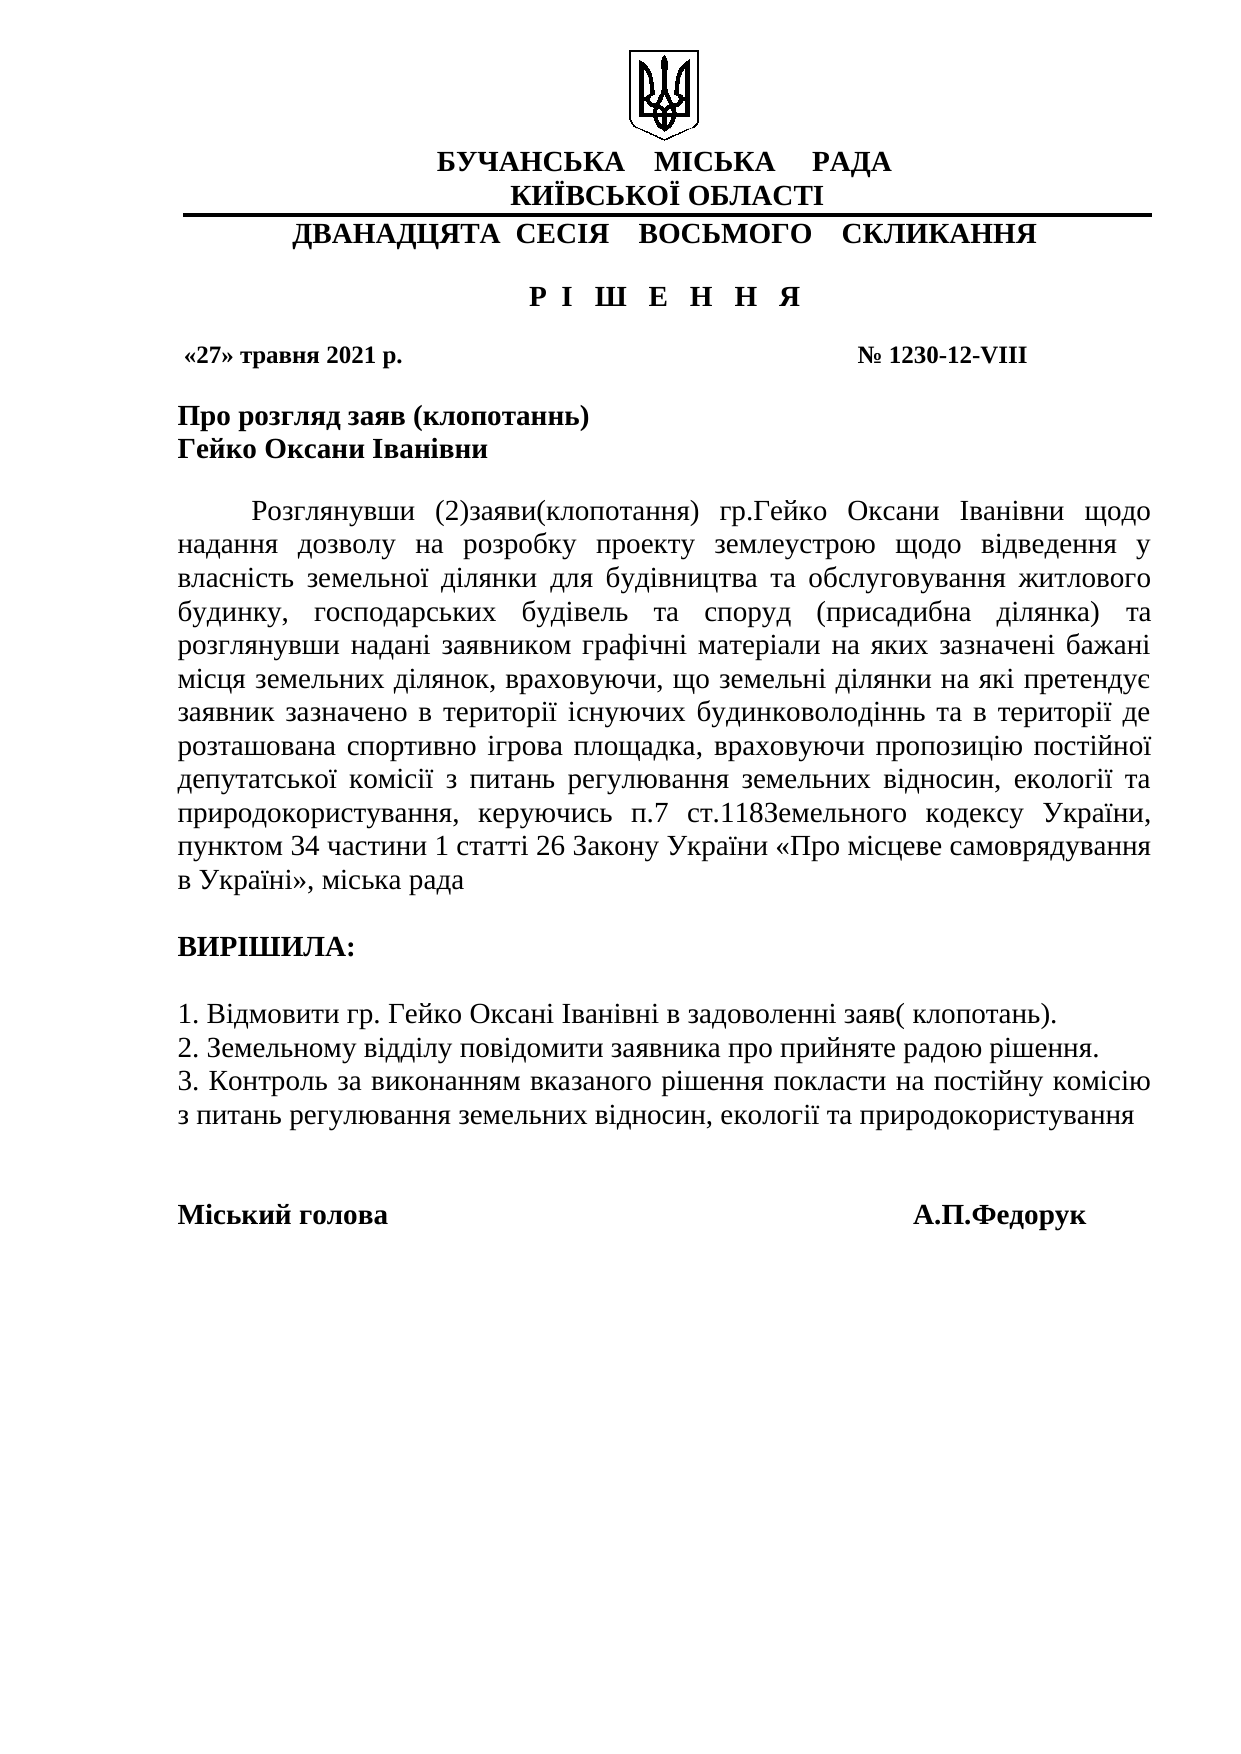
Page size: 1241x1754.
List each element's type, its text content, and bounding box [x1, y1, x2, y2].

text Розглянувши (2)заяви(клопотання) гр.Гейко Оксани Іванівни щодо надання дозволу на розробку проекту землеустрою щодо відведення у власність земельної ділянки для будівництва та обслуговування житлового будинку, господарських будівель та споруд (присадибна ділянка) та розглянувши надані заявником графічні матеріали на яких зазначені бажані місця земельних ділянок, враховуючи, що земельні ділянки на які претендує заявник зазначено в території існуючих будинковолодіннь та в території де розташована спортивно ігрова площадка, враховуючи пропозицію постійної депутатської комісії з питань регулювання земельних відносин, екології та природокористування, керуючись п.7 ст.118Земельного кодексу України, пунктом 34 частини 1 статті 26 Закону України «Про місцеве самоврядування в Україні», міська рада [177, 493, 1152, 896]
text КИЇВСЬКОЇ ОБЛАСТІ [183, 178, 1152, 213]
text БУЧАНСЬКА МІСЬКА РАДА [177, 144, 1152, 178]
text «27» травня 2021 р. № 1230-12-VIIІ [177, 341, 1152, 369]
text ДВАНАДЦЯТА СЕСІЯ ВОСЬМОГО СКЛИКАННЯ [177, 217, 1152, 250]
text Міський голова А.П.Федорук [177, 1197, 1152, 1231]
text ВИРІШИЛА: [177, 929, 1152, 963]
text 2. Земельному відділу повідомити заявника про прийняте радою рішення. [177, 1030, 1152, 1063]
text Р І Ш Е Н Н Я [177, 279, 1152, 312]
text Про розгляд заяв (клопотаннь) [177, 398, 1152, 432]
text Гейко Оксани Іванівни [177, 432, 1152, 465]
text 1. Відмовити гр. Гейко Оксані Іванівні в задоволенні заяв( клопотань). [177, 996, 1152, 1030]
text 3. Контроль за виконанням вказаного рішення покласти на постійну комісію з питань регулювання земельних відносин, екології та природокористування [177, 1063, 1152, 1130]
